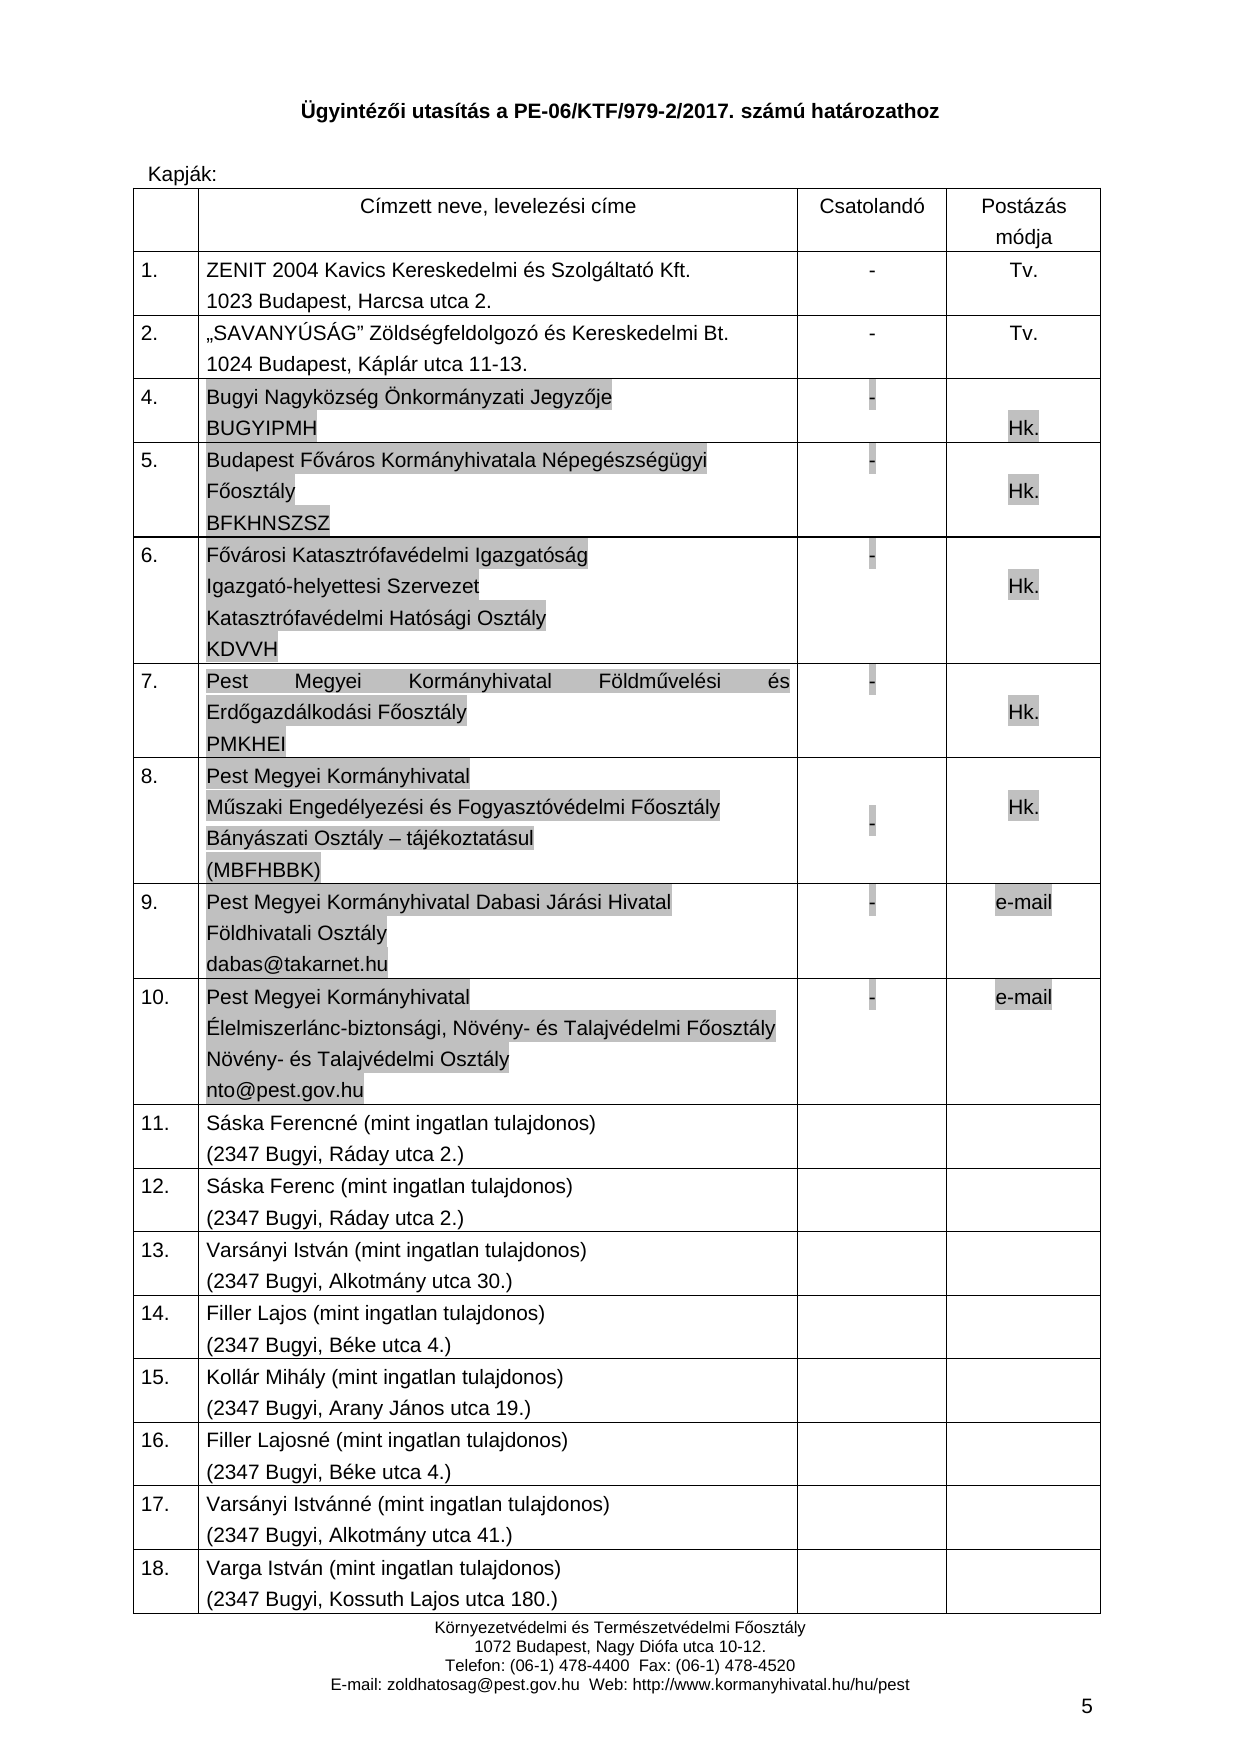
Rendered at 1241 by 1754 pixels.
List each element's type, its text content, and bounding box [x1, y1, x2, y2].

table_cell 11. [134, 1105, 198, 1168]
table_cell - [798, 538, 946, 662]
table_cell Hk. [947, 664, 1100, 757]
table_cell Filler Lajosné (mint ingatlan tulajdonos) (2347 Bugyi, Béke utca 4.) [199, 1423, 797, 1485]
table_cell - [798, 316, 946, 378]
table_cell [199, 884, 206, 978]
table_cell Tv. [947, 316, 1100, 378]
table_cell - [798, 884, 946, 978]
table_cell Hk. [947, 443, 1100, 536]
table_cell 2. [134, 316, 198, 378]
table_cell [947, 1169, 1100, 1231]
table_cell Sáska Ferencné (mint ingatlan tulajdonos) (2347 Bugyi, Ráday utca 2.) [199, 1105, 797, 1168]
table_cell 9. [134, 884, 198, 978]
table_cell Fővárosi Katasztrófavédelmi Igazgatóság Igazgató-helyettesi Szervezet Katasztrófavédelmi Hatósági Osztály KDVVH [278, 538, 797, 662]
text Kapják: [148, 156, 1092, 187]
table_cell [798, 1105, 946, 1168]
table_cell [798, 1486, 946, 1549]
table_cell 6. [134, 538, 198, 662]
table_cell 12. [134, 1169, 198, 1231]
table_cell 14. [134, 1296, 198, 1358]
table_cell - [798, 758, 946, 883]
table_cell [798, 1423, 946, 1485]
table_cell 1. [134, 252, 198, 314]
table_cell - [798, 252, 946, 314]
table_cell [947, 1486, 1100, 1549]
table_cell 10. [134, 979, 198, 1104]
table_cell - [798, 379, 946, 442]
table_cell [947, 1232, 1100, 1295]
table_cell Hk. [947, 538, 1100, 662]
table_cell Pest Megyei Kormányhivatal Élelmiszerlánc-biztonsági, Növény- és Talajvédelmi Főosztály Növény- és Talajvédelmi Osztály nto@pest.gov.hu [364, 979, 797, 1104]
table_cell e-mail [947, 979, 1100, 1104]
table_cell Hk. [947, 758, 1100, 883]
table_cell - [798, 979, 946, 1104]
table_cell 15. [134, 1359, 198, 1422]
table_cell Varsányi Istvánné (mint ingatlan tulajdonos) (2347 Bugyi, Alkotmány utca 41.) [199, 1486, 797, 1549]
table_cell „SAVANYÚSÁG” Zöldségfeldolgozó és Kereskedelmi Bt. 1024 Budapest, Káplár utca 11-13. [199, 316, 797, 378]
table_cell [798, 1359, 946, 1422]
table_cell 4. [134, 379, 198, 442]
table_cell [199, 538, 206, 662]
table_cell Budapest Főváros Kormányhivatala Népegészségügyi Főosztály BFKHNSZSZ [295, 443, 797, 536]
table_cell Kollár Mihály (mint ingatlan tulajdonos) (2347 Bugyi, Arany János utca 19.) [199, 1359, 797, 1422]
table_cell Sáska Ferenc (mint ingatlan tulajdonos) (2347 Bugyi, Ráday utca 2.) [199, 1169, 797, 1231]
table_cell [947, 1105, 1100, 1168]
table_cell 13. [134, 1232, 198, 1295]
table_cell [947, 1423, 1100, 1485]
table_cell Pest Megyei Kormányhivatal Dabasi Járási Hivatal Földhivatali Osztály dabas@takarnet.hu [387, 884, 797, 978]
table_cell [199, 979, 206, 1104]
table_cell 18. [134, 1550, 198, 1612]
table_cell Hk. [947, 379, 1100, 442]
table_cell - [798, 443, 946, 536]
table_cell [947, 1550, 1100, 1612]
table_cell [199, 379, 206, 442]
table_header Csatolandó [798, 189, 946, 251]
table_cell Filler Lajos (mint ingatlan tulajdonos) (2347 Bugyi, Béke utca 4.) [199, 1296, 797, 1358]
table_cell Tv. [947, 252, 1100, 314]
table_header Postázás módja [947, 189, 1100, 251]
table_cell Varsányi István (mint ingatlan tulajdonos) (2347 Bugyi, Alkotmány utca 30.) [199, 1232, 797, 1295]
table_cell ZENIT 2004 Kavics Kereskedelmi és Szolgáltató Kft. 1023 Budapest, Harcsa utca 2. [199, 252, 797, 314]
table_cell [798, 1169, 946, 1231]
table_cell [947, 1296, 1100, 1358]
table_cell 5. [134, 443, 198, 536]
table_cell [798, 1296, 946, 1358]
table_cell Varga István (mint ingatlan tulajdonos) (2347 Bugyi, Kossuth Lajos utca 180.) [199, 1550, 797, 1612]
table_cell [947, 1359, 1100, 1422]
table_cell Pest Megyei Kormányhivatal Műszaki Engedélyezési és Fogyasztóvédelmi Főosztály Bányászati Osztály – tájékoztatásul (MBFHBBK) [199, 758, 797, 883]
table_cell 7. [134, 664, 198, 757]
table_cell e-mail [947, 884, 1100, 978]
table_cell 8. [134, 758, 198, 883]
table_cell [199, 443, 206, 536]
table_header Címzett neve, levelezési címe [199, 189, 797, 251]
table_cell 17. [134, 1486, 198, 1549]
table_cell Bugyi Nagyközség Önkormányzati Jegyzője BUGYIPMH [317, 379, 797, 442]
table_cell [798, 1232, 946, 1295]
table_cell 16. [134, 1423, 198, 1485]
table_cell - [798, 664, 946, 757]
text Ügyintézői utasítás a PE-06/KTF/979-2/2017. számú határozathoz [148, 94, 1092, 125]
table_cell Pest Megyei Kormányhivatal Földművelési és Erdőgazdálkodási Főosztály PMKHEI [199, 664, 797, 757]
table_cell [798, 1550, 946, 1612]
table_header [134, 189, 198, 251]
